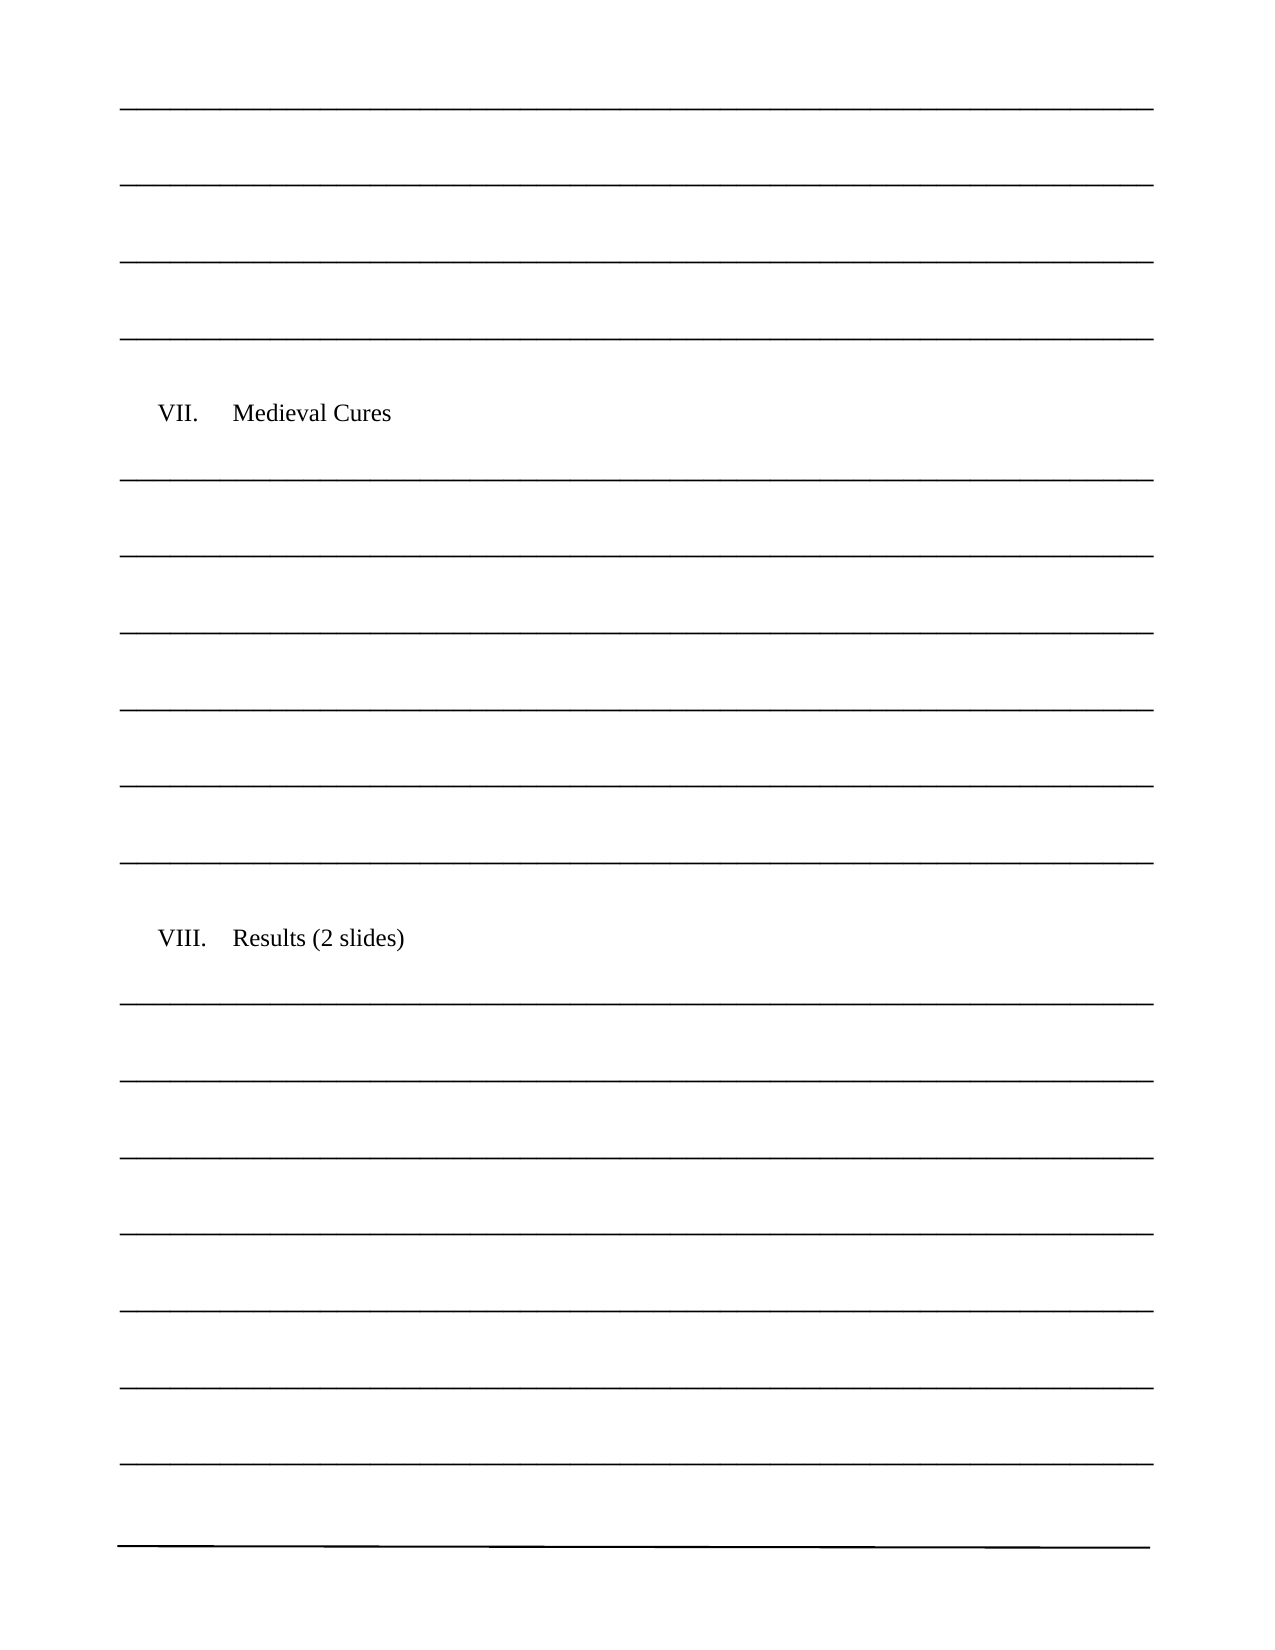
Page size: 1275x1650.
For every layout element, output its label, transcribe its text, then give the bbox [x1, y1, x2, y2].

list Medieval Cures [157, 398, 1155, 427]
text __________________________________________________________________________________________________________________________________________________________________________________________________________________________________________________________________________________________________________________________________________________________________________________________________________________________________________________ [120, 970, 1155, 1469]
list Results (2 slides) [157, 923, 1155, 951]
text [120, 75, 1155, 343]
